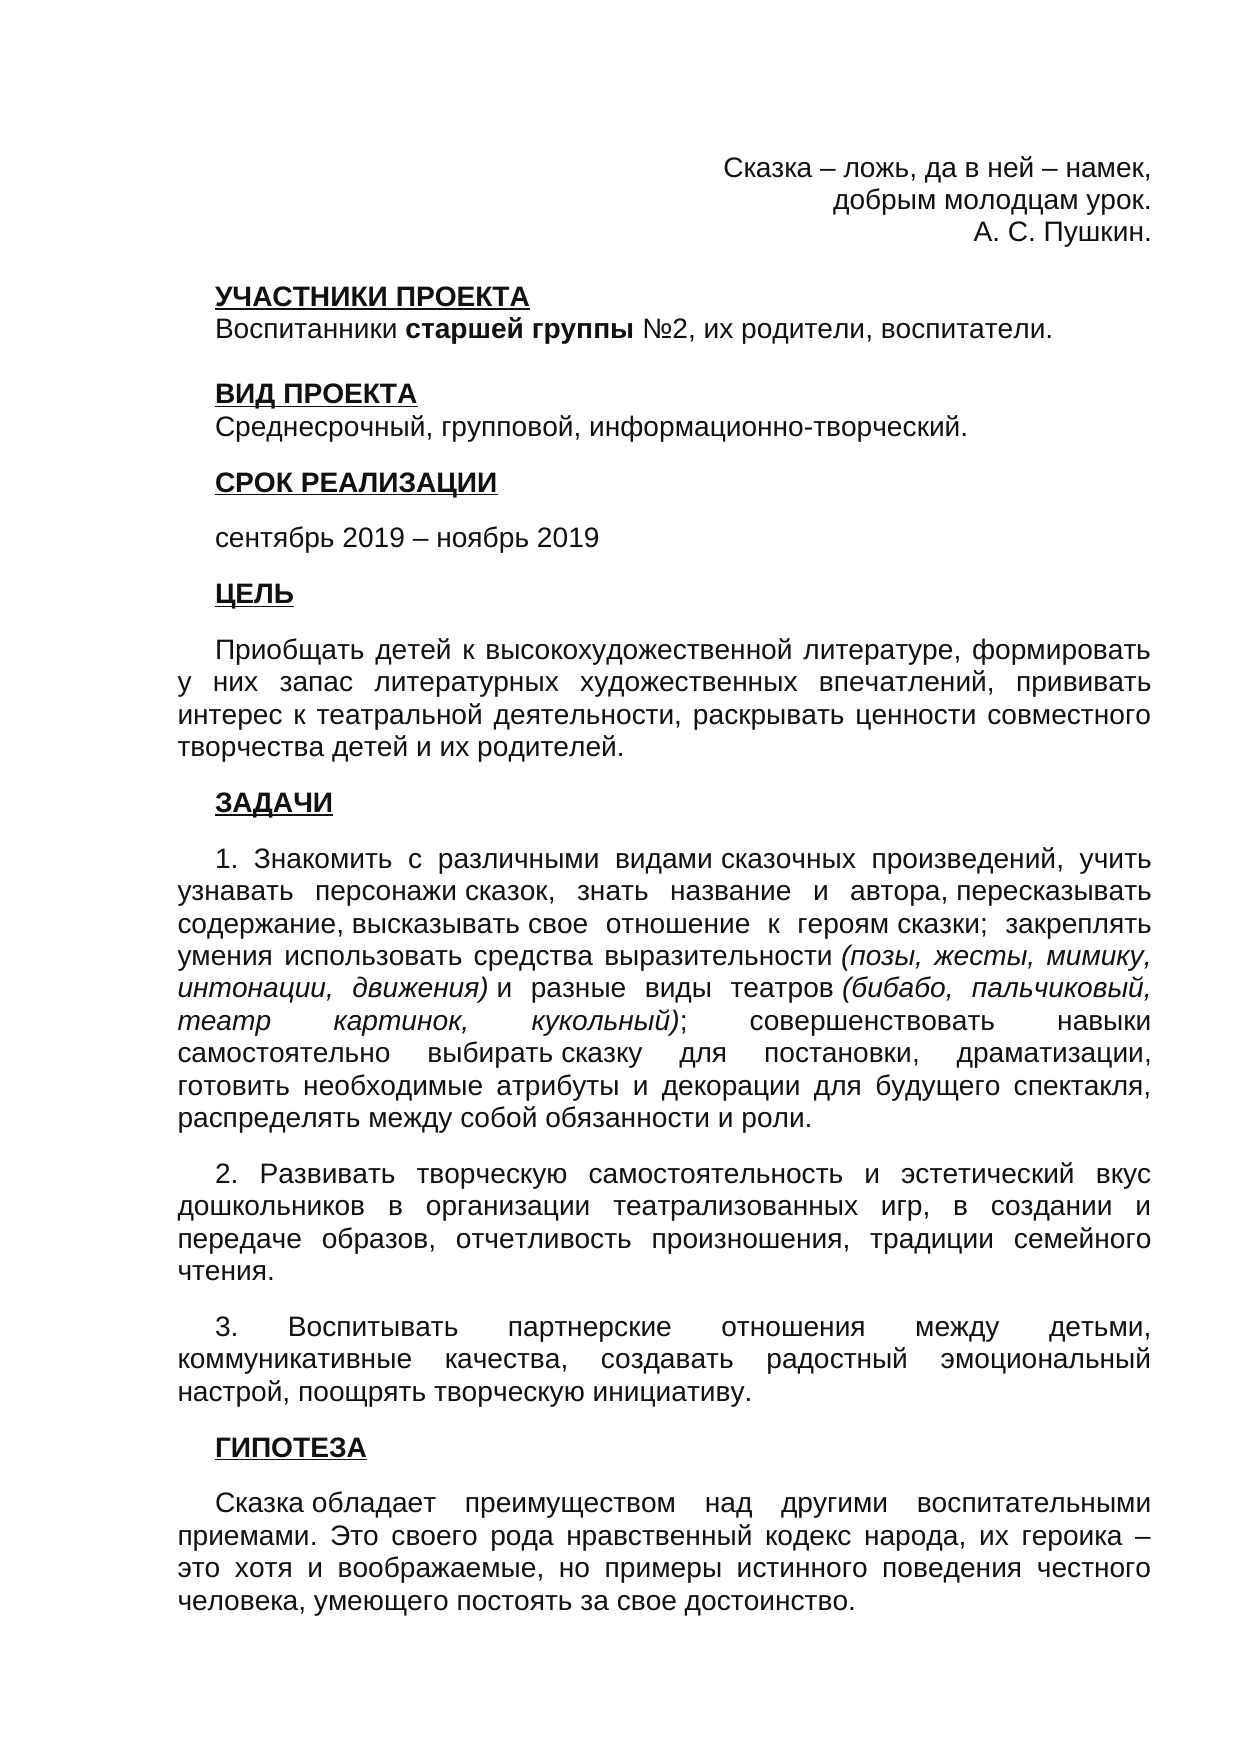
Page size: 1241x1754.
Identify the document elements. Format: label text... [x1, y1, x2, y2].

text 2. Развивать творческую самостоятельность и эстетический вкус дошкольников в организации театрализованных игр, в создании и передаче образов, отчетливость произношения, традиции семейного чтения. [177, 1157, 1152, 1286]
text УЧАСТНИКИ ПРОЕКТА [177, 280, 1152, 312]
text Среднесрочный, групповой, информационно-творческий. [177, 410, 1152, 442]
text 3. Воспитывать партнерские отношения между детьми, коммуникативные качества, создавать радостный эмоциональный настрой, поощрять творческую инициативу. [177, 1310, 1152, 1407]
text СРОК РЕАЛИЗАЦИИ [177, 466, 1152, 498]
text Сказка обладает преимуществом над другими воспитательными приемами. Это своего рода нравственный кодекс народа, их героика – это хотя и воображаемые, но примеры истинного поведения честного человека, умеющего постоять за свое достоинство. [177, 1486, 1152, 1616]
text ВИД ПРОЕКТА [177, 377, 1152, 410]
text добрым молодцам урок. [177, 183, 1152, 215]
text 1. Знакомить с различными видами сказочных произведений, учить узнавать персонажи сказок, знать название и автора, пересказывать содержание, высказывать свое отношение к героям сказки; закреплять умения использовать средства выразительности (позы, жесты, мимику, интонации, движения) и разные виды театров (бибабо, пальчиковый, театр картинок, кукольный); совершенствовать навыки самостоятельно выбирать сказку для постановки, драматизации, готовить необходимые атрибуты и декорации для будущего спектакля, распределять между собой обязанности и роли. [177, 842, 1152, 1133]
text А. С. Пушкин. [177, 215, 1152, 248]
text Сказка – ложь, да в ней – намек, [177, 151, 1152, 183]
text ЗАДАЧИ [177, 786, 1152, 818]
text сентябрь 2019 – ноябрь 2019 [177, 521, 1152, 554]
text Воспитанники старшей группы №2, их родители, воспитатели. [177, 312, 1152, 345]
text Приобщать детей к высокохудожественной литературе, формировать у них запас литературных художественных впечатлений, прививать интерес к театральной деятельности, раскрывать ценности совместного творчества детей и их родителей. [177, 633, 1152, 763]
text ЦЕЛЬ [177, 577, 1152, 609]
text ГИПОТЕЗА [177, 1431, 1152, 1463]
